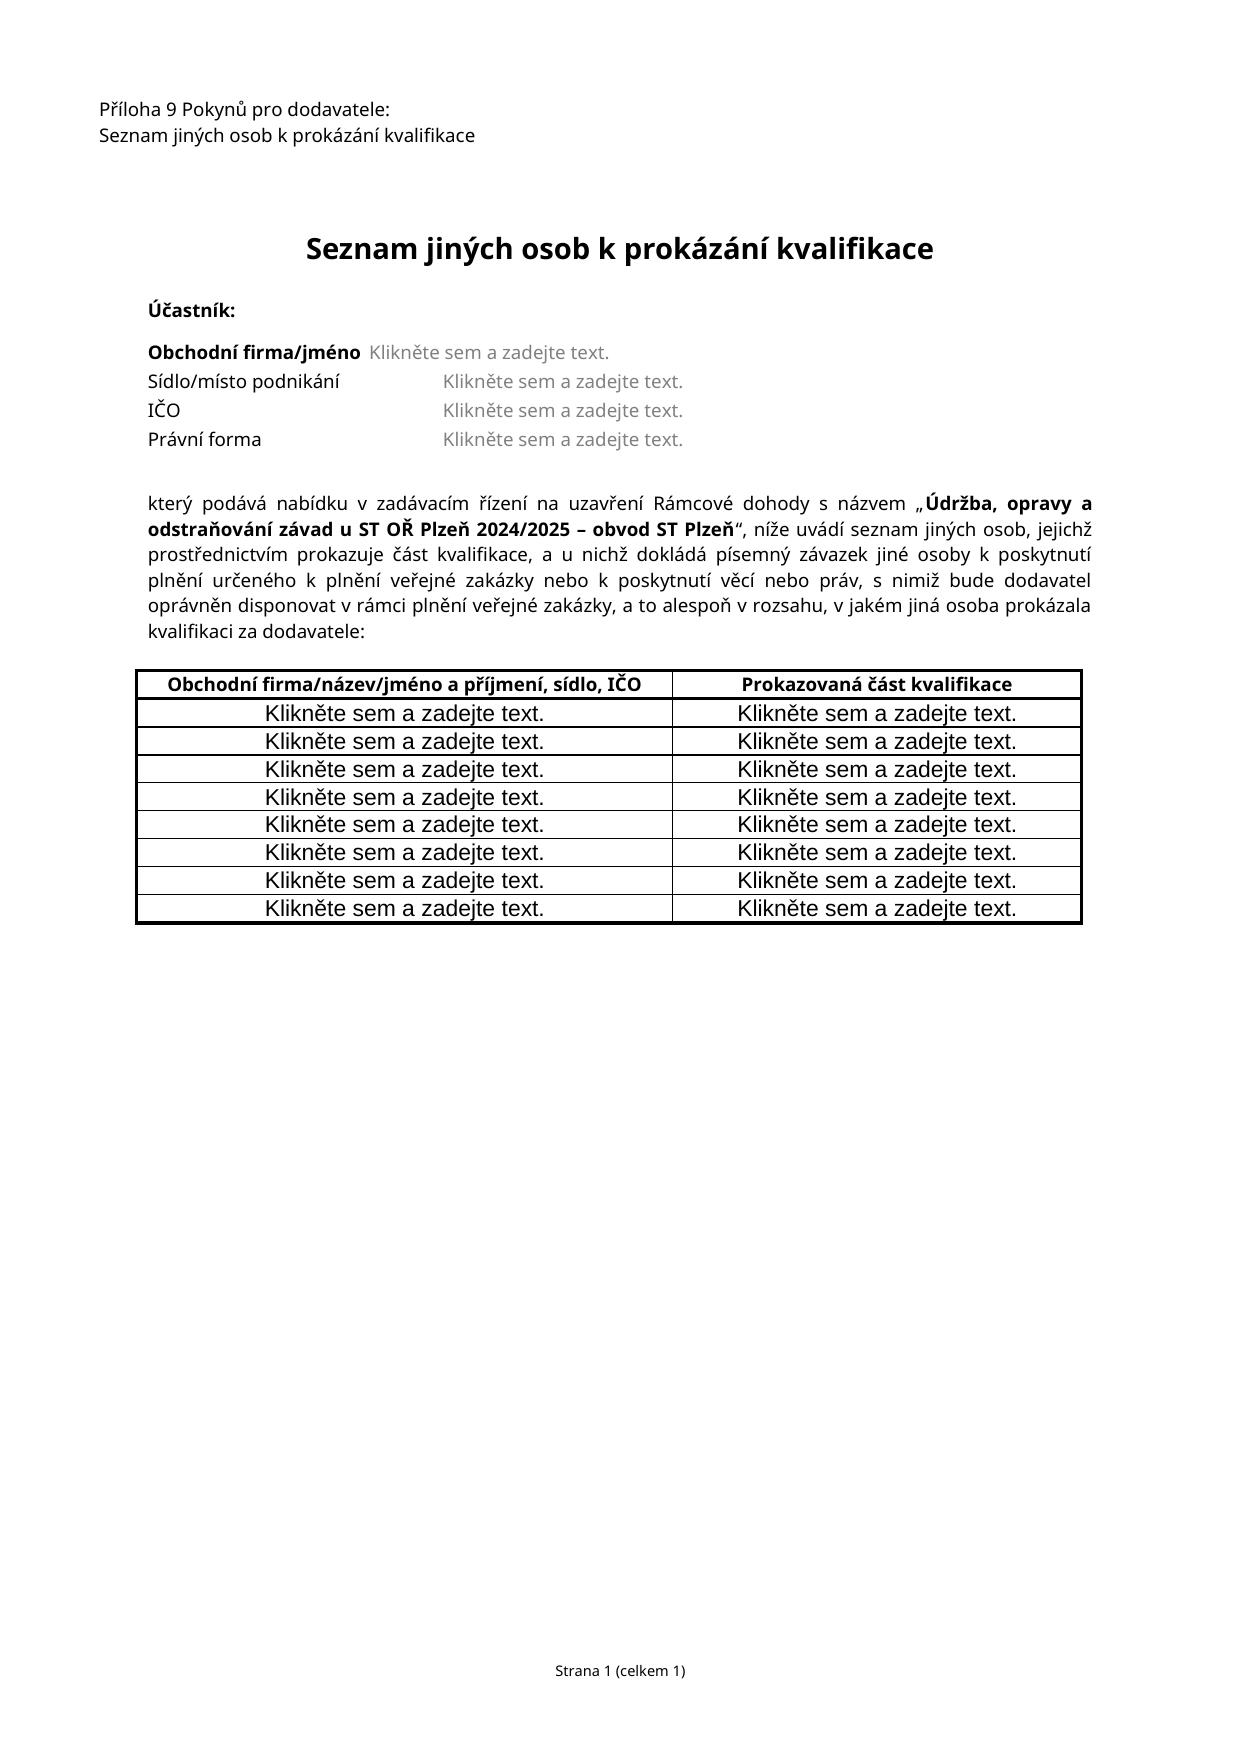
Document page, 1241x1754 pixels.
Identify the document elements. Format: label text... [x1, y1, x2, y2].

text Právní forma [148, 423, 1093, 452]
text IČO [148, 394, 1093, 423]
table_header Obchodní firma/název/jméno a příjmení, sídlo, IČO [138, 672, 672, 697]
text Obchodní firma/jméno [148, 336, 1093, 365]
text Účastník: [148, 293, 1093, 324]
text Sídlo/místo podnikání [148, 365, 1093, 394]
title Seznam jiných osob k prokázání kvalifikace [148, 228, 1093, 268]
table_header Prokazovaná část kvalifikace [673, 672, 1080, 697]
text který podává nabídku v zadávacím řízení na uzavření Rámcové dohody s názvem „Údržba, opravy a odstraňování závad u ST OŘ Plzeň 2024/2025 – obvod ST Plzeň“, níže uvádí seznam jiných osob, jejichž prostřednictvím prokazuje část kvalifikace, a u nichž dokládá písemný závazek jiné osoby k poskytnutí plnění určeného k plnění veřejné zakázky nebo k poskytnutí věcí nebo práv, s nimiž bude dodavatel oprávněn disponovat v rámci plnění veřejné zakázky, a to alespoň v rozsahu, v jakém jiná osoba prokázala kvalifikaci za dodavatele: [148, 490, 1093, 643]
